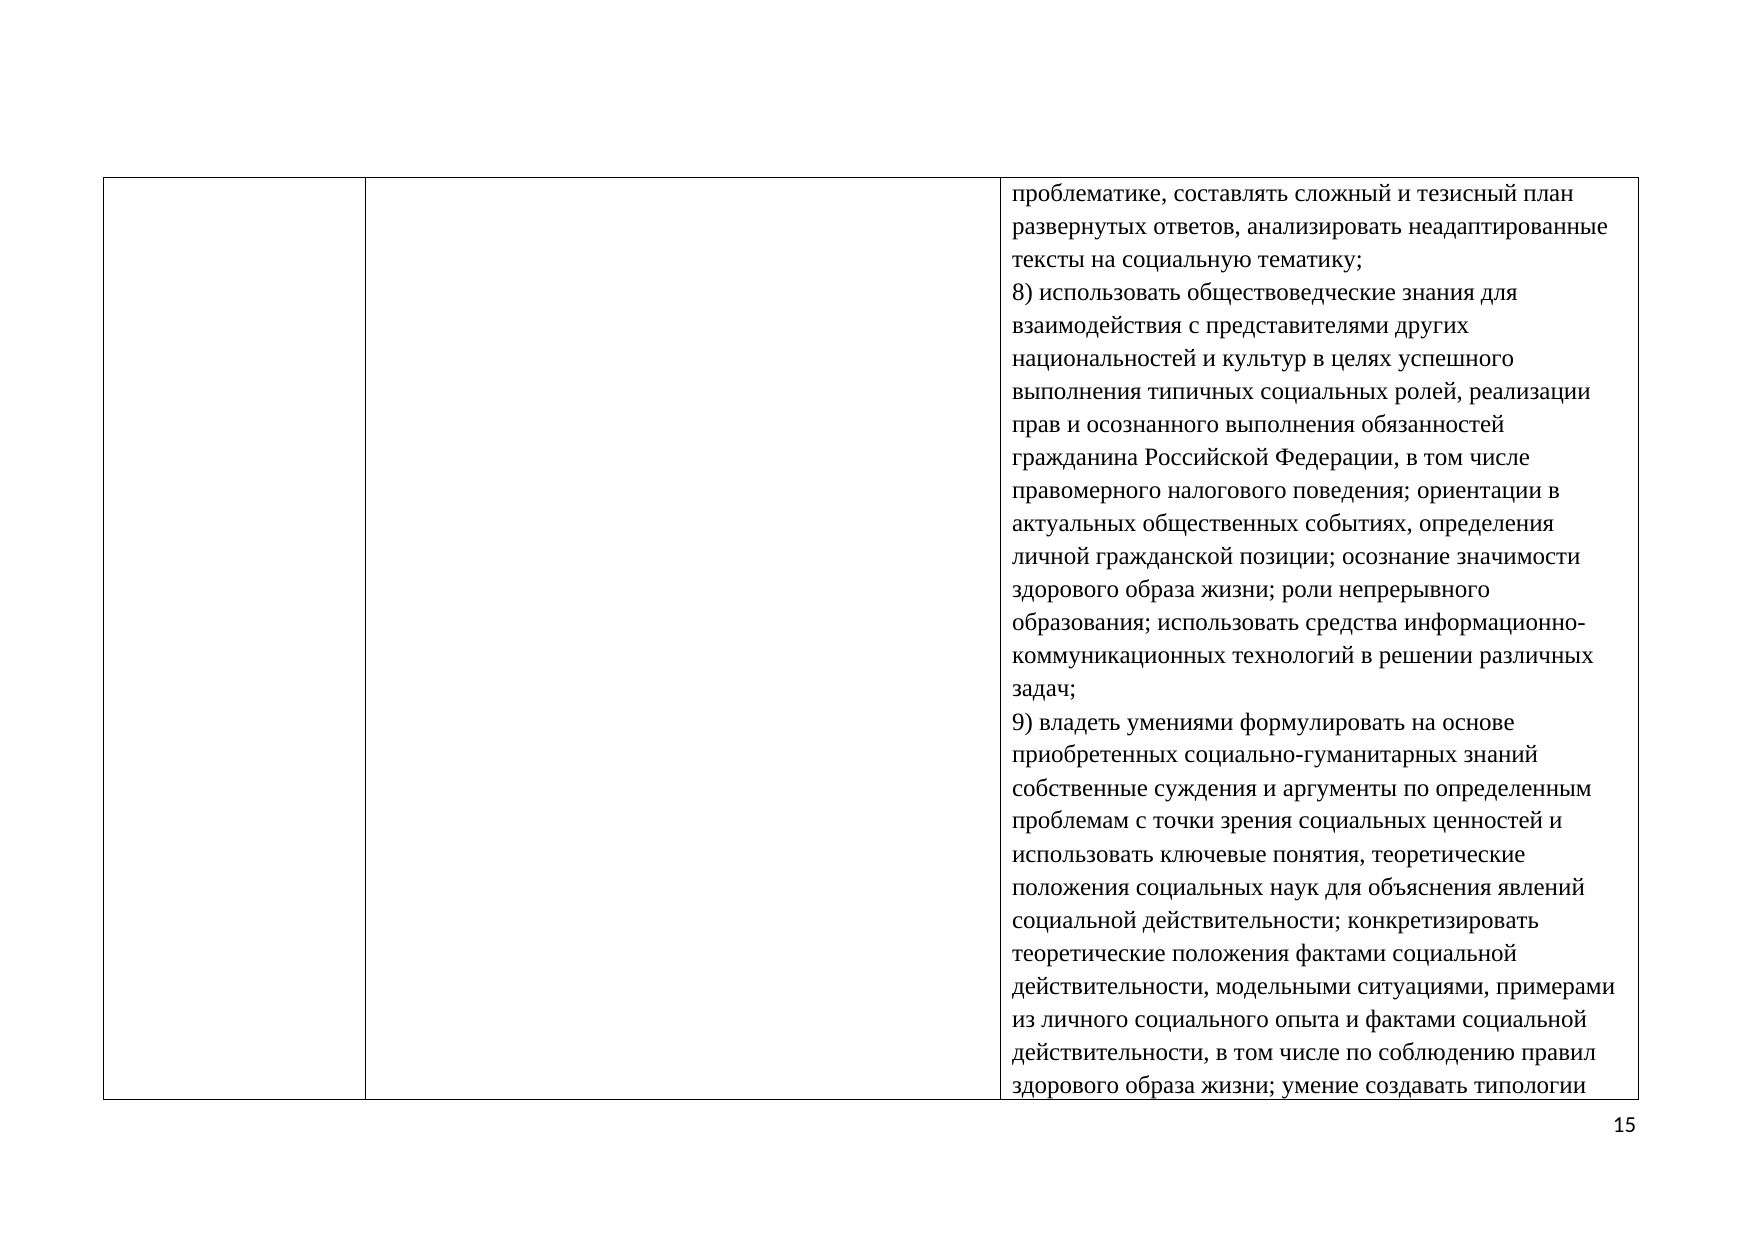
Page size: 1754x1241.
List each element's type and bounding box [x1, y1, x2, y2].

table_cell [1001, 178, 1638, 1098]
table_cell [366, 178, 1000, 1098]
table_cell [104, 178, 365, 1098]
